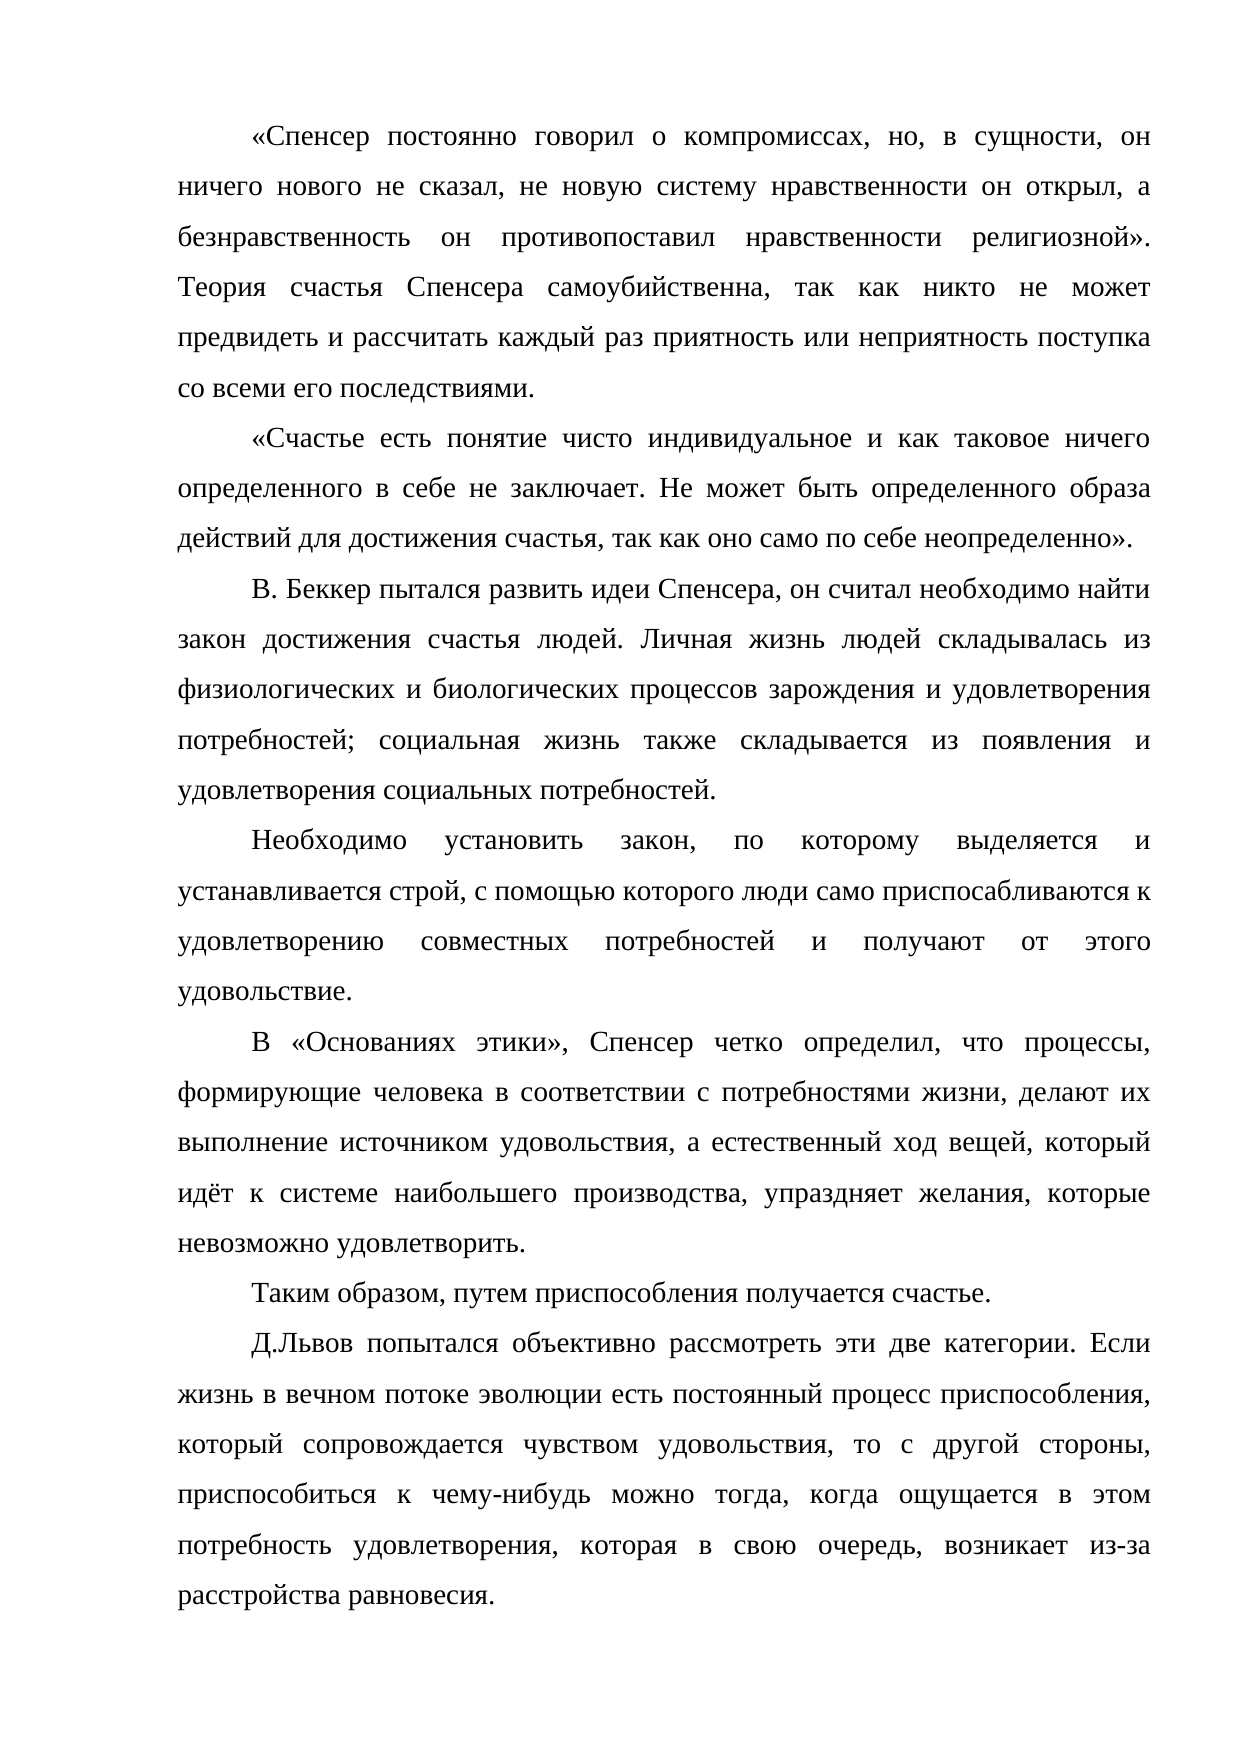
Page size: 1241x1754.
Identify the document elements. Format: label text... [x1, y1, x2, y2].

text Таким образом, путем приспособления получается счастье. [177, 1275, 1152, 1309]
text В «Основаниях этики», Спенсер четко определил, что процессы, формирующие человека в соответствии с потребностями жизни, делают их выполнение источником удовольствия, а естественный ход вещей, который идёт к системе наибольшего производства, упраздняет желания, которые невозможно удовлетворить. [177, 1024, 1152, 1258]
text В. Беккер пытался развить идеи Спенсера, он считал необходимо найти закон достижения счастья людей. Личная жизнь людей складывалась из физиологических и биологических процессов зарождения и удовлетворения потребностей; социальная жизнь также складывается из появления и удовлетворения социальных потребностей. [177, 571, 1152, 806]
text Необходимо установить закон, по которому выделяется и устанавливается строй, с помощью которого люди само приспосабливаются к удовлетворению совместных потребностей и получают от этого удовольствие. [177, 822, 1152, 1007]
text «Спенсер постоянно говорил о компромиссах, но, в сущности, он ничего нового не сказал, не новую систему нравственности он открыл, а безнравственность он противопоставил нравственности религиозной». Теория счастья Спенсера самоубийственна, так как никто не может предвидеть и рассчитать каждый раз приятность или неприятность поступка со всеми его последствиями. [177, 118, 1152, 403]
text Д.Львов попытался объективно рассмотреть эти две категории. Если жизнь в вечном потоке эволюции есть постоянный процесс приспособления, который сопровождается чувством удовольствия, то с другой стороны, приспособиться к чему-нибудь можно тогда, когда ощущается в этом потребность удовлетворения, которая в свою очередь, возникает из-за расстройства равновесия. [177, 1326, 1152, 1611]
text «Счастье есть понятие чисто индивидуальное и как таковое ничего определенного в себе не заключает. Не может быть определенного образа действий для достижения счастья, так как оно само по себе неопределенно». [177, 420, 1152, 554]
